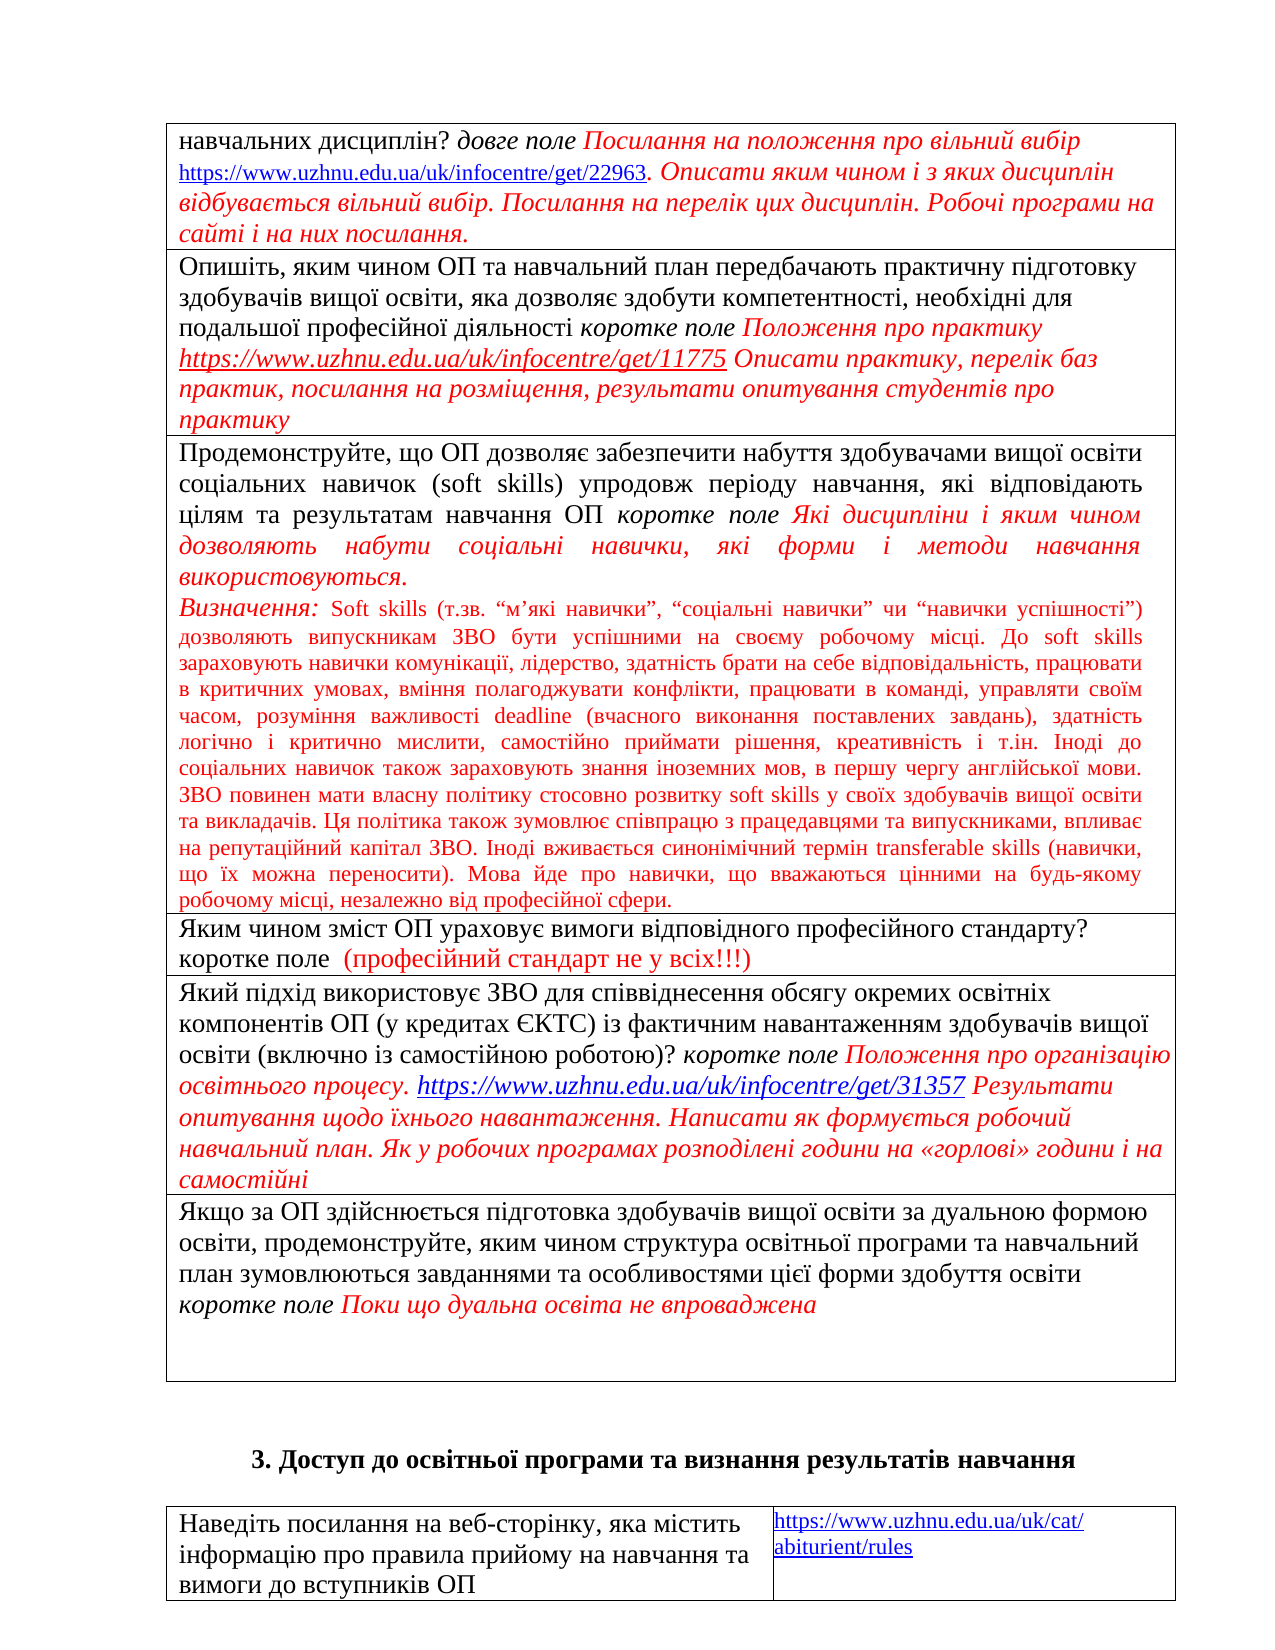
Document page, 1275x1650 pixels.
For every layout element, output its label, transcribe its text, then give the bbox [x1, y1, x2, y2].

table_cell Який підхід використовує ЗВО для співвіднесення обсягу окремих освітніх компонентів ОП (у кредитах ЄКТС) із фактичним навантаженням здобувачів вищої освіти (включно із самостійною роботою)? коротке поле Положення про організацію освітнього процесу. https://www.uzhnu.edu.ua/uk/infocentre/get/31357 Результати опитування щодо їхнього навантаження. Написати як формується робочий навчальний план. Як у робочих програмах розподілені години на «горлові» години і на самостійні [167, 976, 1175, 1194]
table_cell Опишіть, яким чином ОП та навчальний план передбачають практичну підготовку здобувачів вищої освіти, яка дозволяє здобути компетентності, необхідні для подальшої професійної діяльності коротке поле Положення про практику https://www.uzhnu.edu.ua/uk/infocentre/get/11775 Описати практику, перелік баз практик, посилання на розміщення, результати опитування студентів про практику [167, 250, 1175, 435]
list Доступ до освітньої програми та визнання результатів навчання [251, 1443, 1210, 1474]
table_cell Яким чином зміст ОП ураховує вимоги відповідного професійного стандарту? коротке поле (професійний стандарт не у всіх!!!) [167, 914, 1175, 975]
table_header https://www.uzhnu.edu.ua/uk/cat/abiturient/rules [774, 1507, 1175, 1599]
table_header Наведіть посилання на веб-сторінку, яка містить інформацію про правила прийому на навчання та вимоги до вступників ОП [167, 1507, 773, 1599]
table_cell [167, 124, 1175, 248]
table_cell Продемонструйте, що ОП дозволяє забезпечити набуття здобувачами вищої освіти соціальних навичок (soft skills) упродовж періоду навчання, які відповідають цілям та результатам навчання ОП коротке поле Які дисципліни і яким чином дозволяють набути соціальні навички, які форми і методи навчання використовуються. Визначення: Soft skills (т.зв. “м’які навички”, “соціальні навички” чи “навички успішності”) дозволяють випускникам ЗВО бути успішними на своєму робочому місці. До soft skills зараховують навички комунікації, лідерство, здатність брати на себе відповідальність, працювати в критичних умовах, вміння полагоджувати конфлікти, працювати в команді, управляти своїм часом, розуміння важливості deadline (вчасного виконання поставлених завдань), здатність логічно і критично мислити, самостійно приймати рішення, креативність і т.ін. Іноді до соціальних навичок також зараховують знання іноземних мов, в першу чергу англійської мови. ЗВО повинен мати власну політику стосовно розвитку soft skills у своїх здобувачів вищої освіти та викладачів. Ця політика також зумовлює співпрацю з працедавцями та випускниками, впливає на репутаційний капітал ЗВО. Іноді вживається синонімічний термін transferable skills (навички, що їх можна переносити). Мова йде про навички, що вважаються цінними на будь-якому робочому місці, незалежно від професійної сфери. [167, 436, 1175, 913]
table_cell Якщо за ОП здійснюється підготовка здобувачів вищої освіти за дуальною формою освіти, продемонструйте, яким чином структура освітньої програми та навчальний план зумовлюються завданнями та особливостями цієї форми здобуття освіти коротке поле Поки що дуальна освіта не впроваджена [167, 1195, 1175, 1381]
